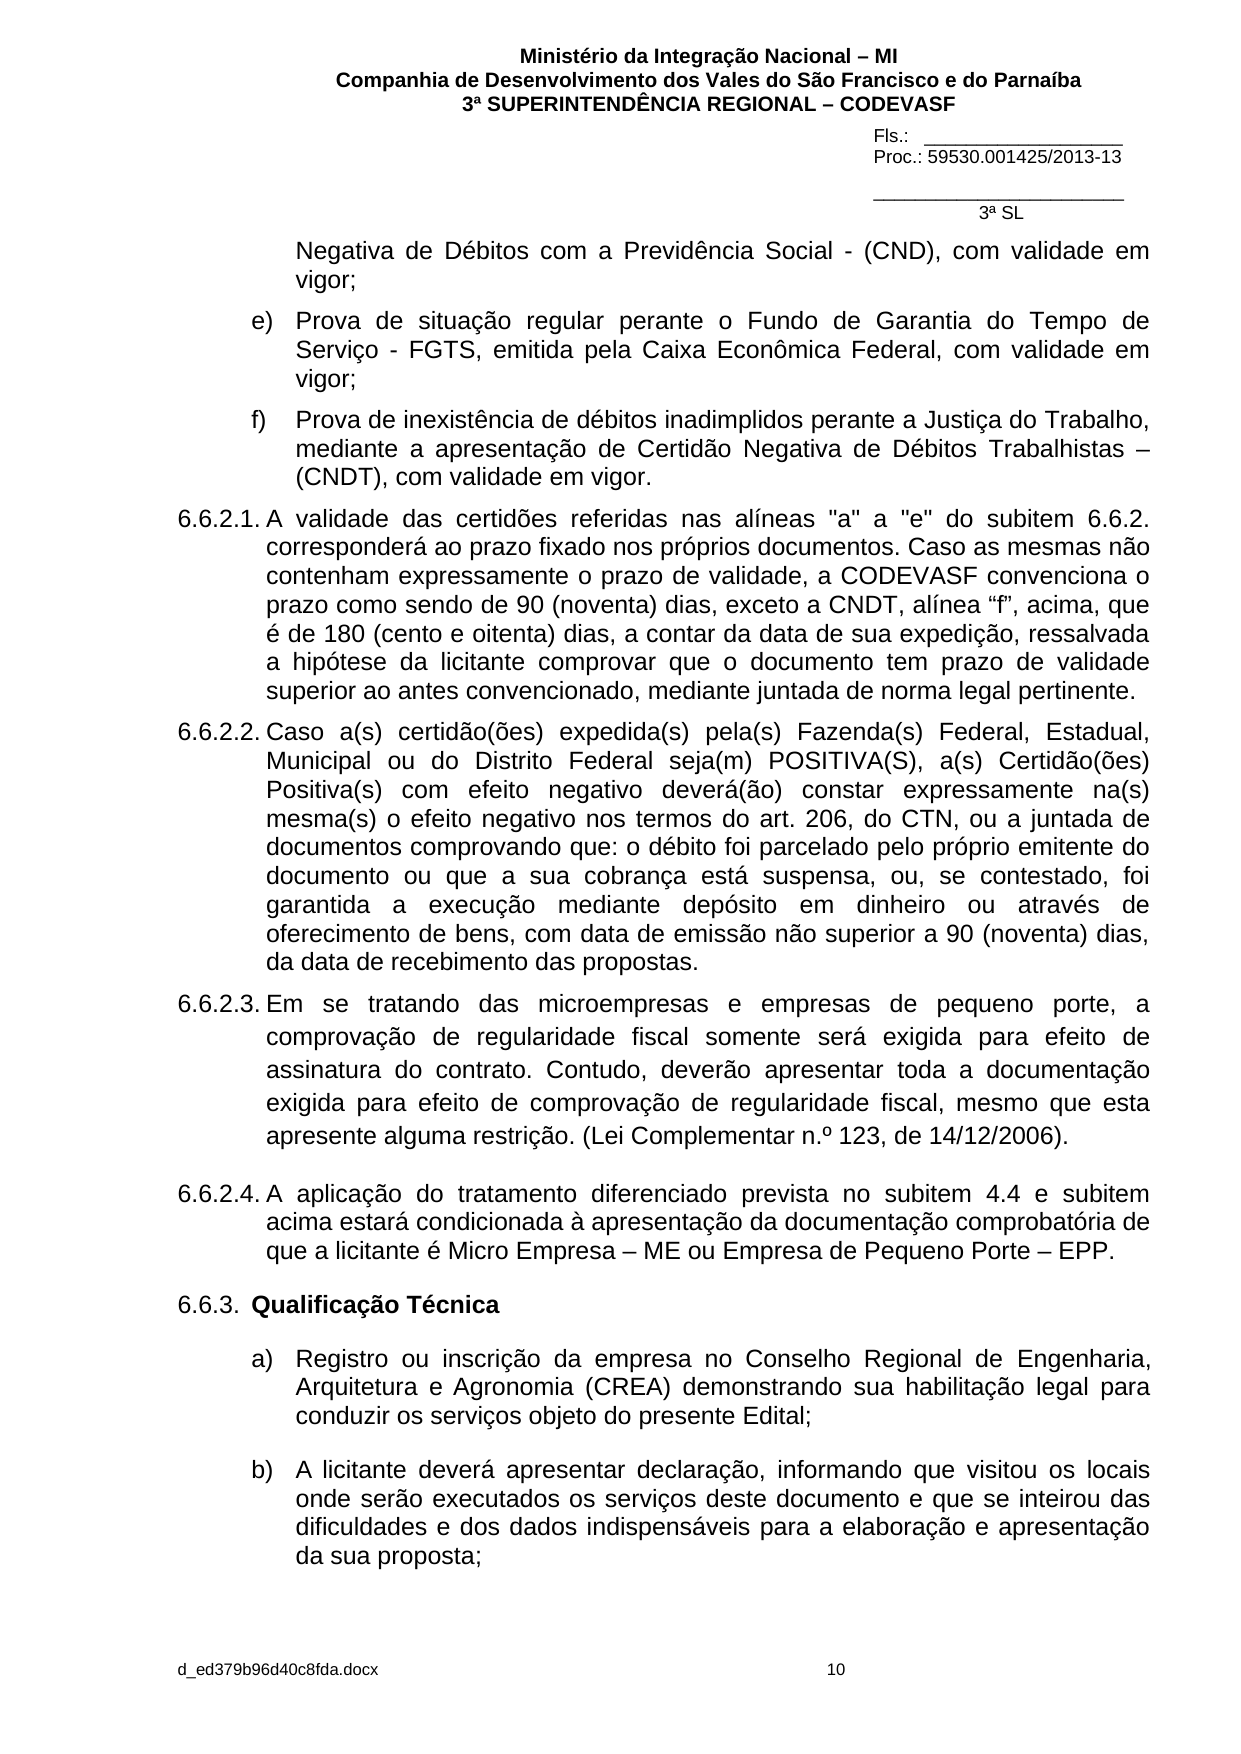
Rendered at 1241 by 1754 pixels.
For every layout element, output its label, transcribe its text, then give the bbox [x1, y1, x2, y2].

list Prova de inexistência de débitos inadimplidos perante a Justiça do Trabalho, mediante a apresentação de Certidão Negativa de Débitos Trabalhistas – (CNDT), com validade em vigor. [251, 405, 1152, 491]
list A validade das certidões referidas nas alíneas "a" a "e" do subitem 6.6.2. corresponderá ao prazo fixado nos próprios documentos. Caso as mesmas não contenham expressamente o prazo de validade, a CODEVASF convenciona o prazo como sendo de 90 (noventa) dias, exceto a CNDT, alínea “f”, acima, que é de 180 (cento e oitenta) dias, a contar da data de sua expedição, ressalvada a hipótese da licitante comprovar que o documento tem prazo de validade superior ao antes convencionado, mediante juntada de norma legal pertinente. [177, 503, 1152, 705]
list A aplicação do tratamento diferenciado prevista no subitem 4.4 e subitem acima estará condicionada à apresentação da documentação comprobatória de que a licitante é Micro Empresa – ME ou Empresa de Pequeno Porte – EPP. [177, 1179, 1152, 1265]
list Registro ou inscrição da empresa no Conselho Regional de Engenharia, Arquitetura e Agronomia (CREA) demonstrando sua habilitação legal para conduzir os serviços objeto do presente Edital; [251, 1344, 1152, 1430]
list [251, 236, 1152, 293]
list Qualificação Técnica [177, 1290, 1152, 1319]
list Em se tratando das microempresas e empresas de pequeno porte, a comprovação de regularidade fiscal somente será exigida para efeito de assinatura do contrato. Contudo, deverão apresentar toda a documentação exigida para efeito de comprovação de regularidade fiscal, mesmo que esta apresente alguma restrição. (Lei Complementar n.º 123, de 14/12/2006). [177, 988, 1152, 1149]
list A licitante deverá apresentar declaração, informando que visitou os locais onde serão executados os serviços deste documento e que se inteirou das dificuldades e dos dados indispensáveis para a elaboração e apresentação da sua proposta; [251, 1455, 1152, 1570]
list Prova de situação regular perante o Fundo de Garantia do Tempo de Serviço - FGTS, emitida pela Caixa Econômica Federal, com validade em vigor; [251, 306, 1152, 392]
list Caso a(s) certidão(ões) expedida(s) pela(s) Fazenda(s) Federal, Estadual, Municipal ou do Distrito Federal seja(m) POSITIVA(S), a(s) Certidão(ões) Positiva(s) com efeito negativo deverá(ão) constar expressamente na(s) mesma(s) o efeito negativo nos termos do art. 206, do CTN, ou a juntada de documentos comprovando que: o débito foi parcelado pelo próprio emitente do documento ou que a sua cobrança está suspensa, ou, se contestado, foi garantida a execução mediante depósito em dinheiro ou através de oferecimento de bens, com data de emissão não superior a 90 (noventa) dias, da data de recebimento das propostas. [177, 717, 1152, 976]
